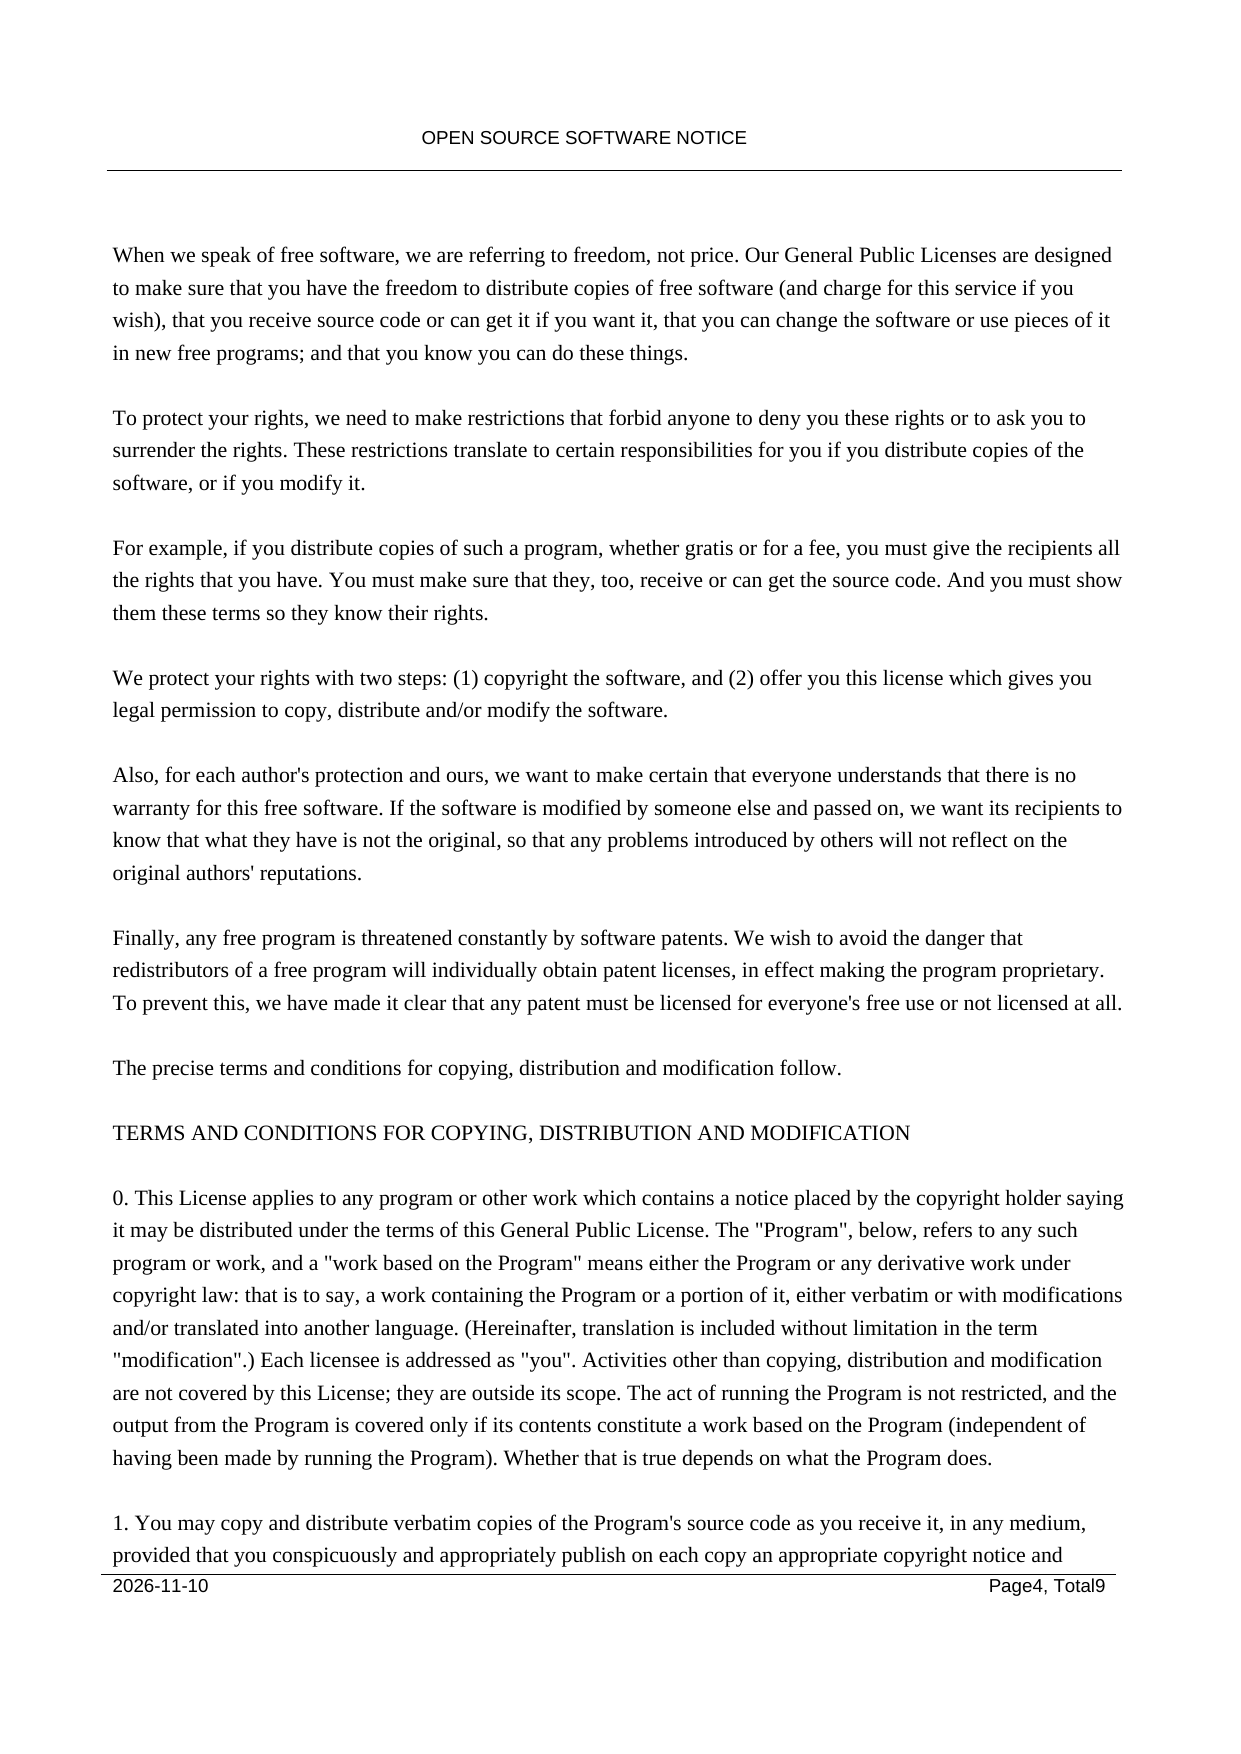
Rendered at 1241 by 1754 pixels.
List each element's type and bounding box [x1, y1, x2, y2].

text [112, 206, 1128, 1571]
